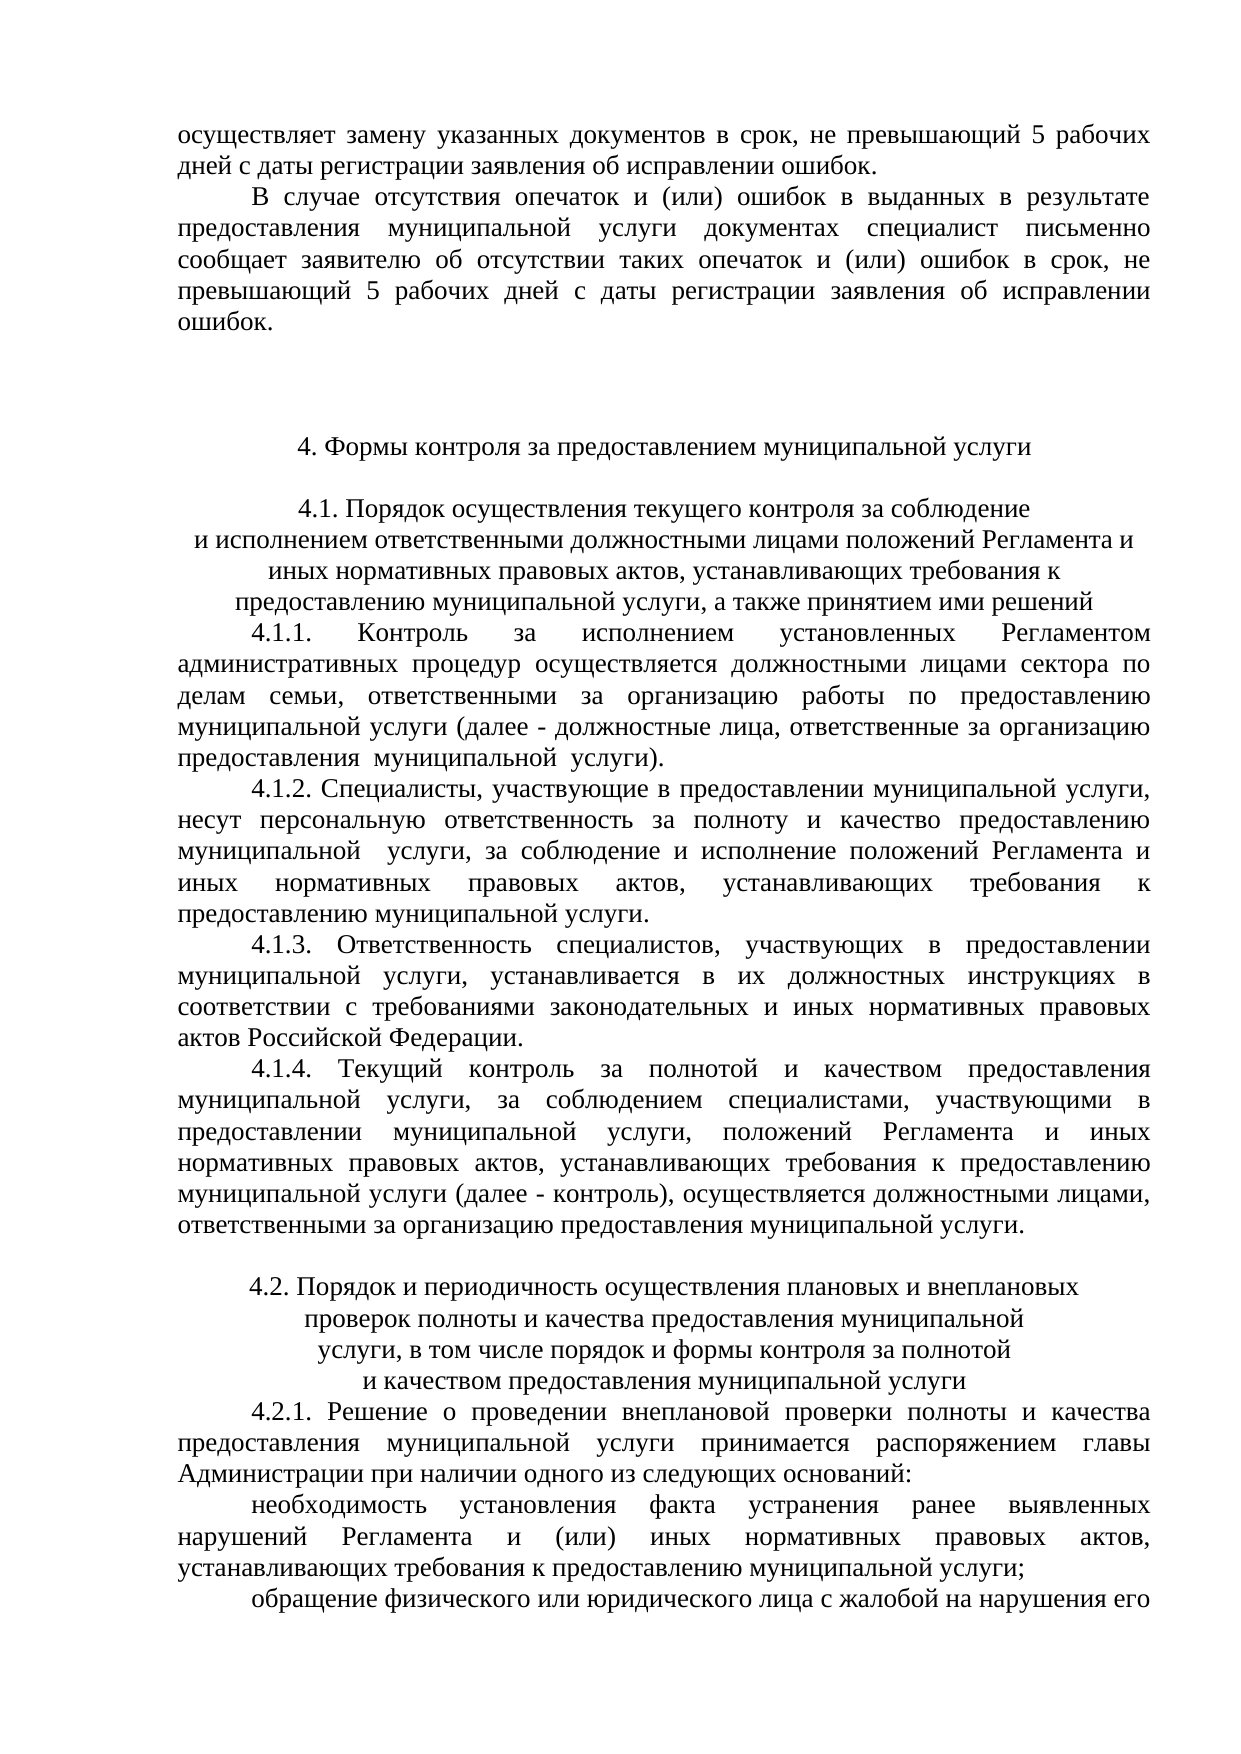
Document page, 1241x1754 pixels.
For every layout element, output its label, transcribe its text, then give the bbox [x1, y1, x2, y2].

title и исполнением ответственными должностными лицами положений Регламента и иных нормативных правовых актов, устанавливающих требования к предоставлению муниципальной услуги, а также принятием ими решений [177, 523, 1152, 616]
text 4.2.1. Решение о проведении внеплановой проверки полноты и качества предоставления муниципальной услуги принимается распоряжением главы Администрации при наличии одного из следующих оснований: [177, 1395, 1152, 1488]
text 4.1.4. Текущий контроль за полнотой и качеством предоставления муниципальной услуги, за соблюдением специалистами, участвующими в предоставлении муниципальной услуги, положений Регламента и иных нормативных правовых актов, устанавливающих требования к предоставлению муниципальной услуги (далее - контроль), осуществляется должностными лицами, ответственными за организацию предоставления муниципальной услуги. [177, 1052, 1152, 1239]
title 4.2. Порядок и периодичность осуществления плановых и внеплановых [177, 1271, 1152, 1302]
title и качеством предоставления муниципальной услуги [177, 1364, 1152, 1395]
text В случае отсутствия опечаток и (или) ошибок в выданных в результате предоставления муниципальной услуги документах специалист письменно сообщает заявителю об отсутствии таких опечаток и (или) ошибок в срок, не превышающий 5 рабочих дней с даты регистрации заявления об исправлении ошибок. [177, 180, 1152, 336]
text необходимость установления факта устранения ранее выявленных нарушений Регламента и (или) иных нормативных правовых актов, устанавливающих требования к предоставлению муниципальной услуги; [177, 1488, 1152, 1582]
title проверок полноты и качества предоставления муниципальной [177, 1302, 1152, 1333]
text 4.1.1. Контроль за исполнением установленных Регламентом административных процедур осуществляется должностными лицами сектора по делам семьи, ответственными за организацию работы по предоставлению муниципальной услуги (далее - должностные лица, ответственные за организацию предоставления муниципальной услуги). [177, 616, 1152, 772]
text 4.1.2. Специалисты, участвующие в предоставлении муниципальной услуги, несут персональную ответственность за полноту и качество предоставлению муниципальной услуги, за соблюдение и исполнение положений Регламента и иных нормативных правовых актов, устанавливающих требования к предоставлению муниципальной услуги. [177, 772, 1152, 928]
text 4.1.3. Ответственность специалистов, участвующих в предоставлении муниципальной услуги, устанавливается в их должностных инструкциях в соответствии с требованиями законодательных и иных нормативных правовых актов Российской Федерации. [177, 928, 1152, 1052]
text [177, 1582, 1152, 1613]
title 4.1. Порядок осуществления текущего контроля за соблюдение [177, 492, 1152, 523]
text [177, 118, 1152, 180]
title 4. Формы контроля за предоставлением муниципальной услуги [177, 429, 1152, 461]
title услуги, в том числе порядок и формы контроля за полнотой [177, 1333, 1152, 1364]
